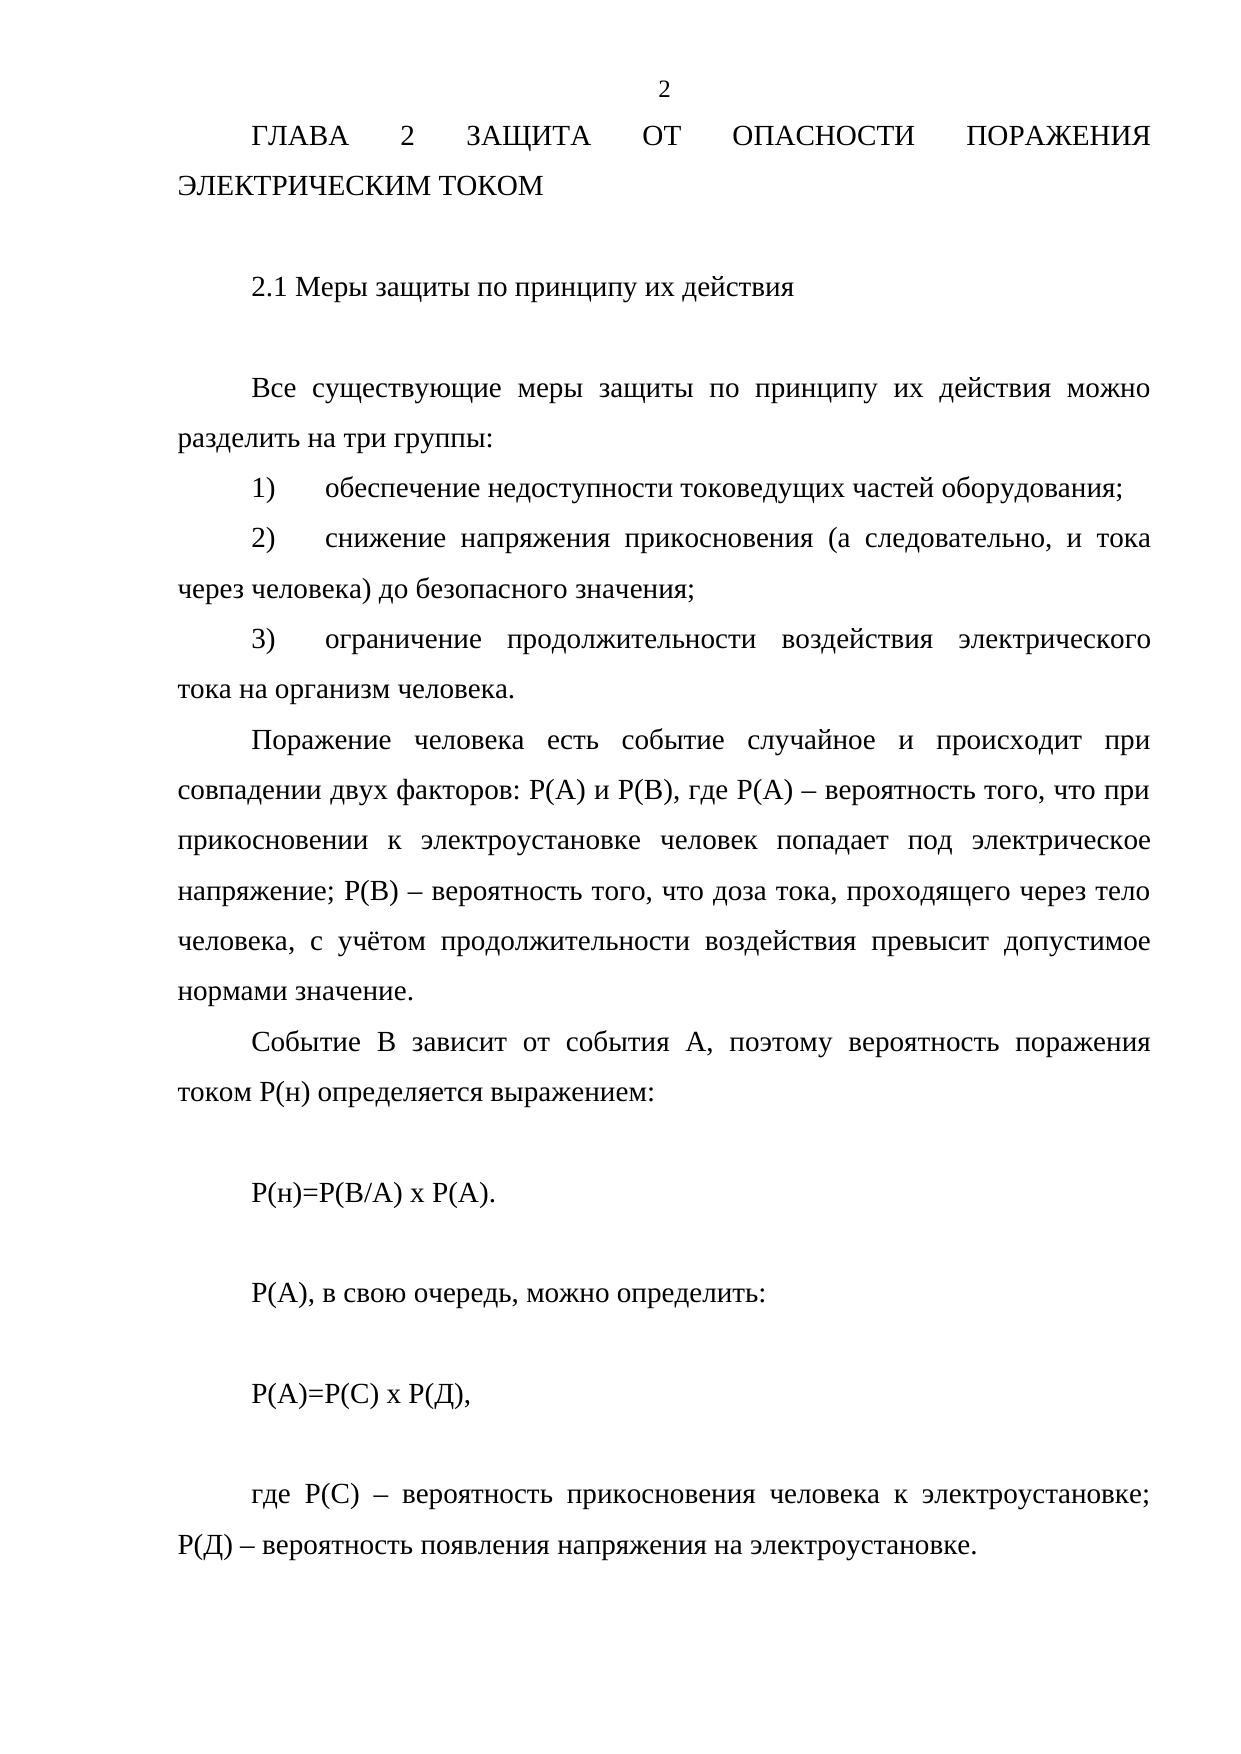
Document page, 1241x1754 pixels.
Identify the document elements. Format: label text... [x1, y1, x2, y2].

text Р(н)=Р(В/А) х Р(А). [177, 1175, 1152, 1208]
list снижение напряжения прикосновения (а следовательно, и тока через человека) до безопасного значения; [177, 521, 1152, 604]
text Поражение человека есть событие случайное и происходит при совпадении двух факторов: Р(А) и Р(В), где Р(А) – вероятность того, что при прикосновении к электроустановке человек попадает под электрическое напряжение; Р(В) – вероятность того, что доза тока, проходящего через тело человека, с учётом продолжительности воздействия превысит допустимое нормами значение. [177, 722, 1152, 1007]
list обеспечение недоступности токоведущих частей оборудования; [177, 470, 1152, 504]
text Р(А), в свою очередь, можно определить: [177, 1275, 1152, 1309]
text ГЛАВА 2 ЗАЩИТА ОТ ОПАСНОСТИ ПОРАЖЕНИЯ ЭЛЕКТРИЧЕСКИМ ТОКОМ [177, 118, 1152, 202]
text где Р(С) – вероятность прикосновения человека к электроустановке; Р(Д) – вероятность появления напряжения на электроустановке. [177, 1477, 1152, 1560]
text Р(А)=Р(С) х Р(Д), [177, 1376, 1152, 1409]
text Все существующие меры защиты по принципу их действия можно разделить на три группы: [177, 370, 1152, 453]
list ограничение продолжительности воздействия электрического тока на организм человека. [177, 621, 1152, 705]
text Событие В зависит от события А, поэтому вероятность поражения током Р(н) определяется выражением: [177, 1024, 1152, 1108]
text 2.1 Меры защиты по принципу их действия [177, 269, 1152, 303]
